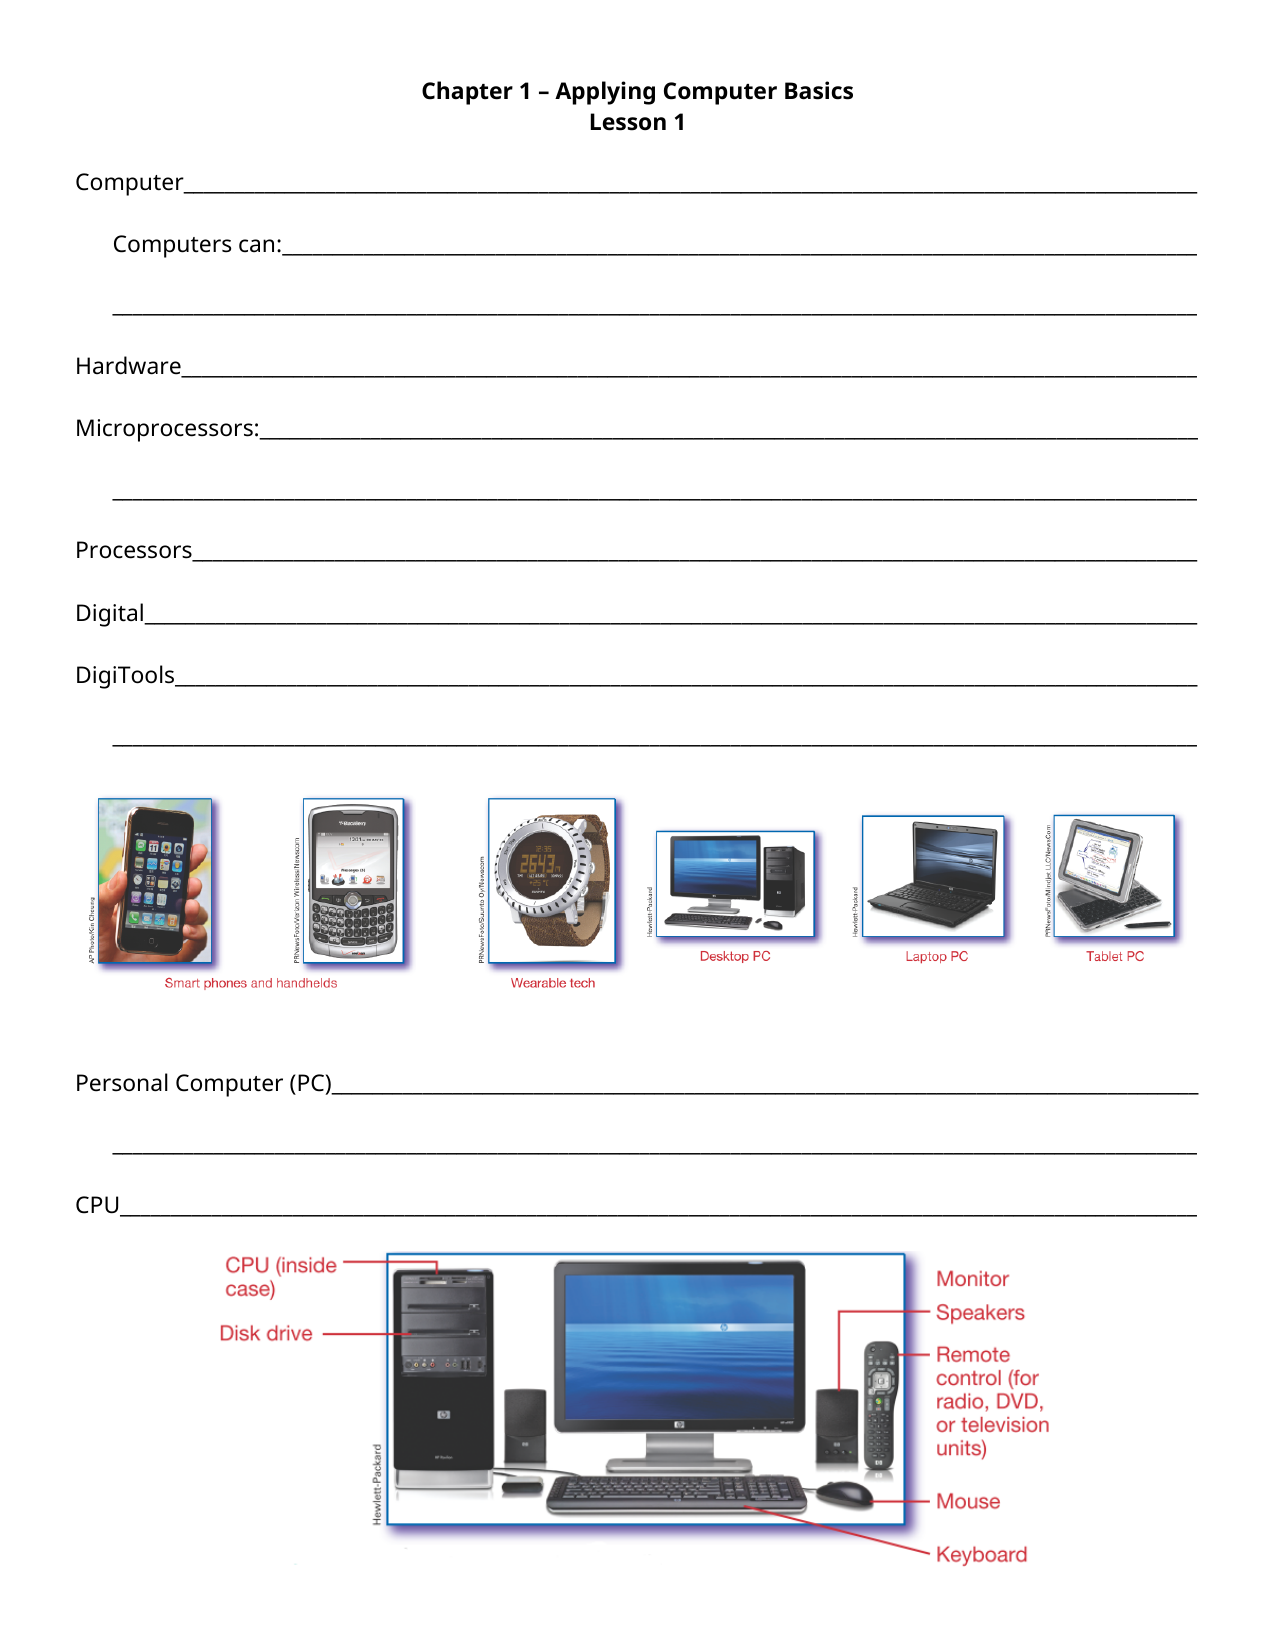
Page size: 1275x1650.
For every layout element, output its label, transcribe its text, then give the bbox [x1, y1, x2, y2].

text Processors [75, 534, 1200, 565]
text Computer [75, 166, 1200, 197]
picture [219, 1251, 1056, 1569]
picture [642, 807, 1191, 977]
text Microprocessors: [75, 412, 1200, 443]
text CPU [75, 1188, 1200, 1220]
text Hardware [75, 350, 1200, 381]
picture [84, 787, 632, 995]
text Digital [75, 597, 1200, 628]
text Personal Computer (PC) [75, 1067, 1200, 1098]
text Computers can: [75, 228, 1200, 259]
text DigiTools [75, 659, 1200, 690]
